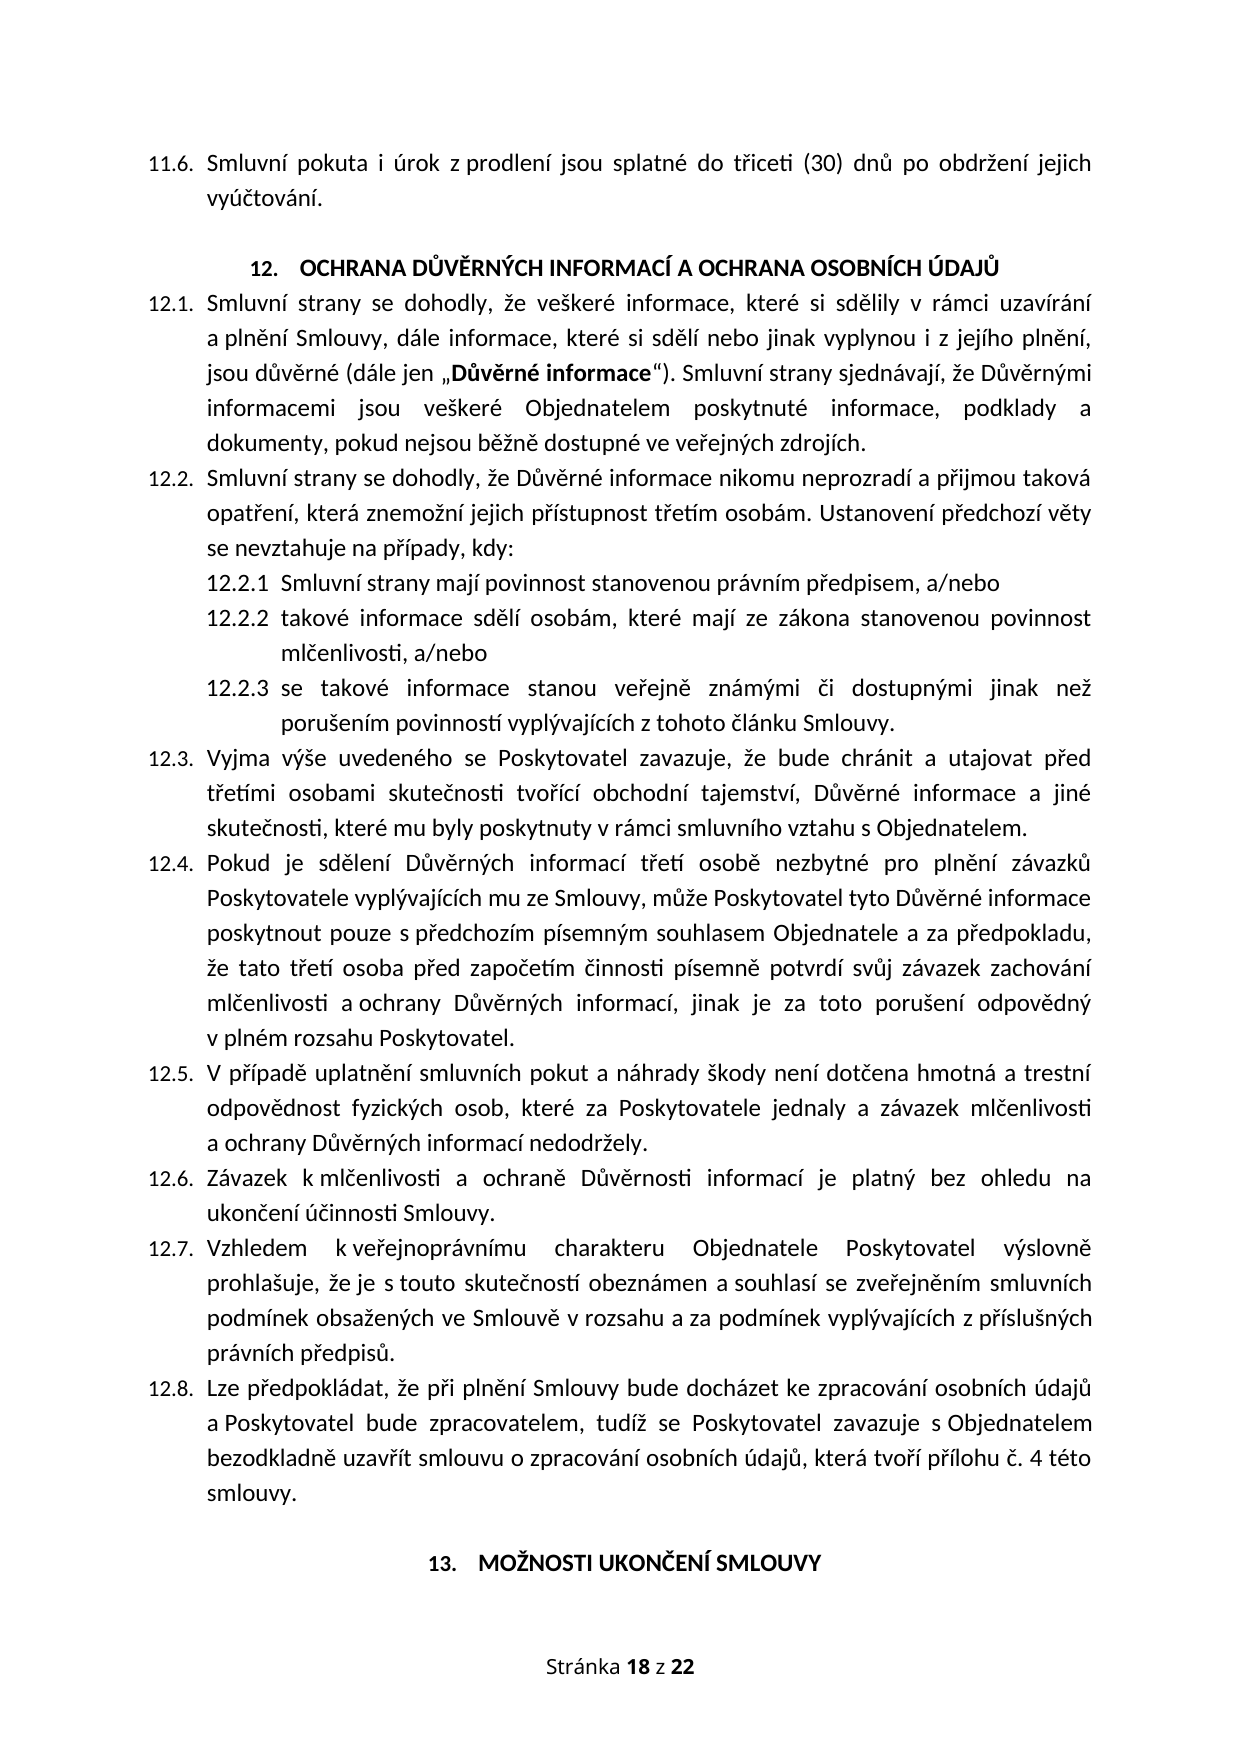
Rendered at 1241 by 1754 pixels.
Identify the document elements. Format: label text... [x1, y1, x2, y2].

list Smluvní pokuta i úrok z prodlení jsou splatné do třiceti (30) dnů po obdržení jejich vyúčtování. [148, 148, 1093, 213]
list Vyjma výše uvedeného se Poskytovatel zavazuje, že bude chránit a utajovat před třetími osobami skutečnosti tvořící obchodní tajemství, Důvěrné informace a jiné skutečnosti, které mu byly poskytnuty v rámci smluvního vztahu s Objednatelem. [148, 743, 1093, 843]
list Smluvní strany mají povinnost stanovenou právním předpisem, a/nebo [206, 568, 1093, 598]
list Smluvní strany se dohodly, že veškeré informace, které si sdělily v rámci uzavírání a plnění Smlouvy, dále informace, které si sdělí nebo jinak vyplynou i z jejího plnění, jsou důvěrné (dále jen „Důvěrné informace“). Smluvní strany sjednávají, že Důvěrnými informacemi jsou veškeré Objednatelem poskytnuté informace, podklady a dokumenty, pokud nejsou běžně dostupné ve veřejných zdrojích. [148, 288, 1093, 458]
subtitle MOŽNOSTI UKONČENÍ SMLOUVY [156, 1548, 1093, 1578]
list takové informace sdělí osobám, které mají ze zákona stanovenou povinnost mlčenlivosti, a/nebo [206, 603, 1093, 668]
list se takové informace stanou veřejně známými či dostupnými jinak než porušením povinností vyplývajících z tohoto článku Smlouvy. [206, 673, 1093, 738]
list Pokud je sdělení Důvěrných informací třetí osobě nezbytné pro plnění závazků Poskytovatele vyplývajících mu ze Smlouvy, může Poskytovatel tyto Důvěrné informace poskytnout pouze s předchozím písemným souhlasem Objednatele a za předpokladu, že tato třetí osoba před započetím činnosti písemně potvrdí svůj závazek zachování mlčenlivosti a ochrany Důvěrných informací, jinak je za toto porušení odpovědný v plném rozsahu Poskytovatel. [148, 848, 1093, 1053]
list Smluvní strany se dohodly, že Důvěrné informace nikomu neprozradí a přijmou taková opatření, která znemožní jejich přístupnost třetím osobám. Ustanovení předchozí věty se nevztahuje na případy, kdy: [148, 463, 1093, 563]
subtitle OCHRANA DŮVĚRNÝCH INFORMACÍ A OCHRANA OSOBNÍCH ÚDAJŮ [156, 253, 1093, 283]
list Vzhledem k veřejnoprávnímu charakteru Objednatele Poskytovatel výslovně prohlašuje, že je s touto skutečností obeznámen a souhlasí se zveřejněním smluvních podmínek obsažených ve Smlouvě v rozsahu a za podmínek vyplývajících z příslušných právních předpisů. [148, 1233, 1093, 1368]
list V případě uplatnění smluvních pokut a náhrady škody není dotčena hmotná a trestní odpovědnost fyzických osob, které za Poskytovatele jednaly a závazek mlčenlivosti a ochrany Důvěrných informací nedodržely. [148, 1058, 1093, 1158]
list Lze předpokládat, že při plnění Smlouvy bude docházet ke zpracování osobních údajů a Poskytovatel bude zpracovatelem, tudíž se Poskytovatel zavazuje s Objednatelem bezodkladně uzavřít smlouvu o zpracování osobních údajů, která tvoří přílohu č. 4 této smlouvy. [148, 1373, 1093, 1508]
list Závazek k mlčenlivosti a ochraně Důvěrnosti informací je platný bez ohledu na ukončení účinnosti Smlouvy. [148, 1163, 1093, 1228]
